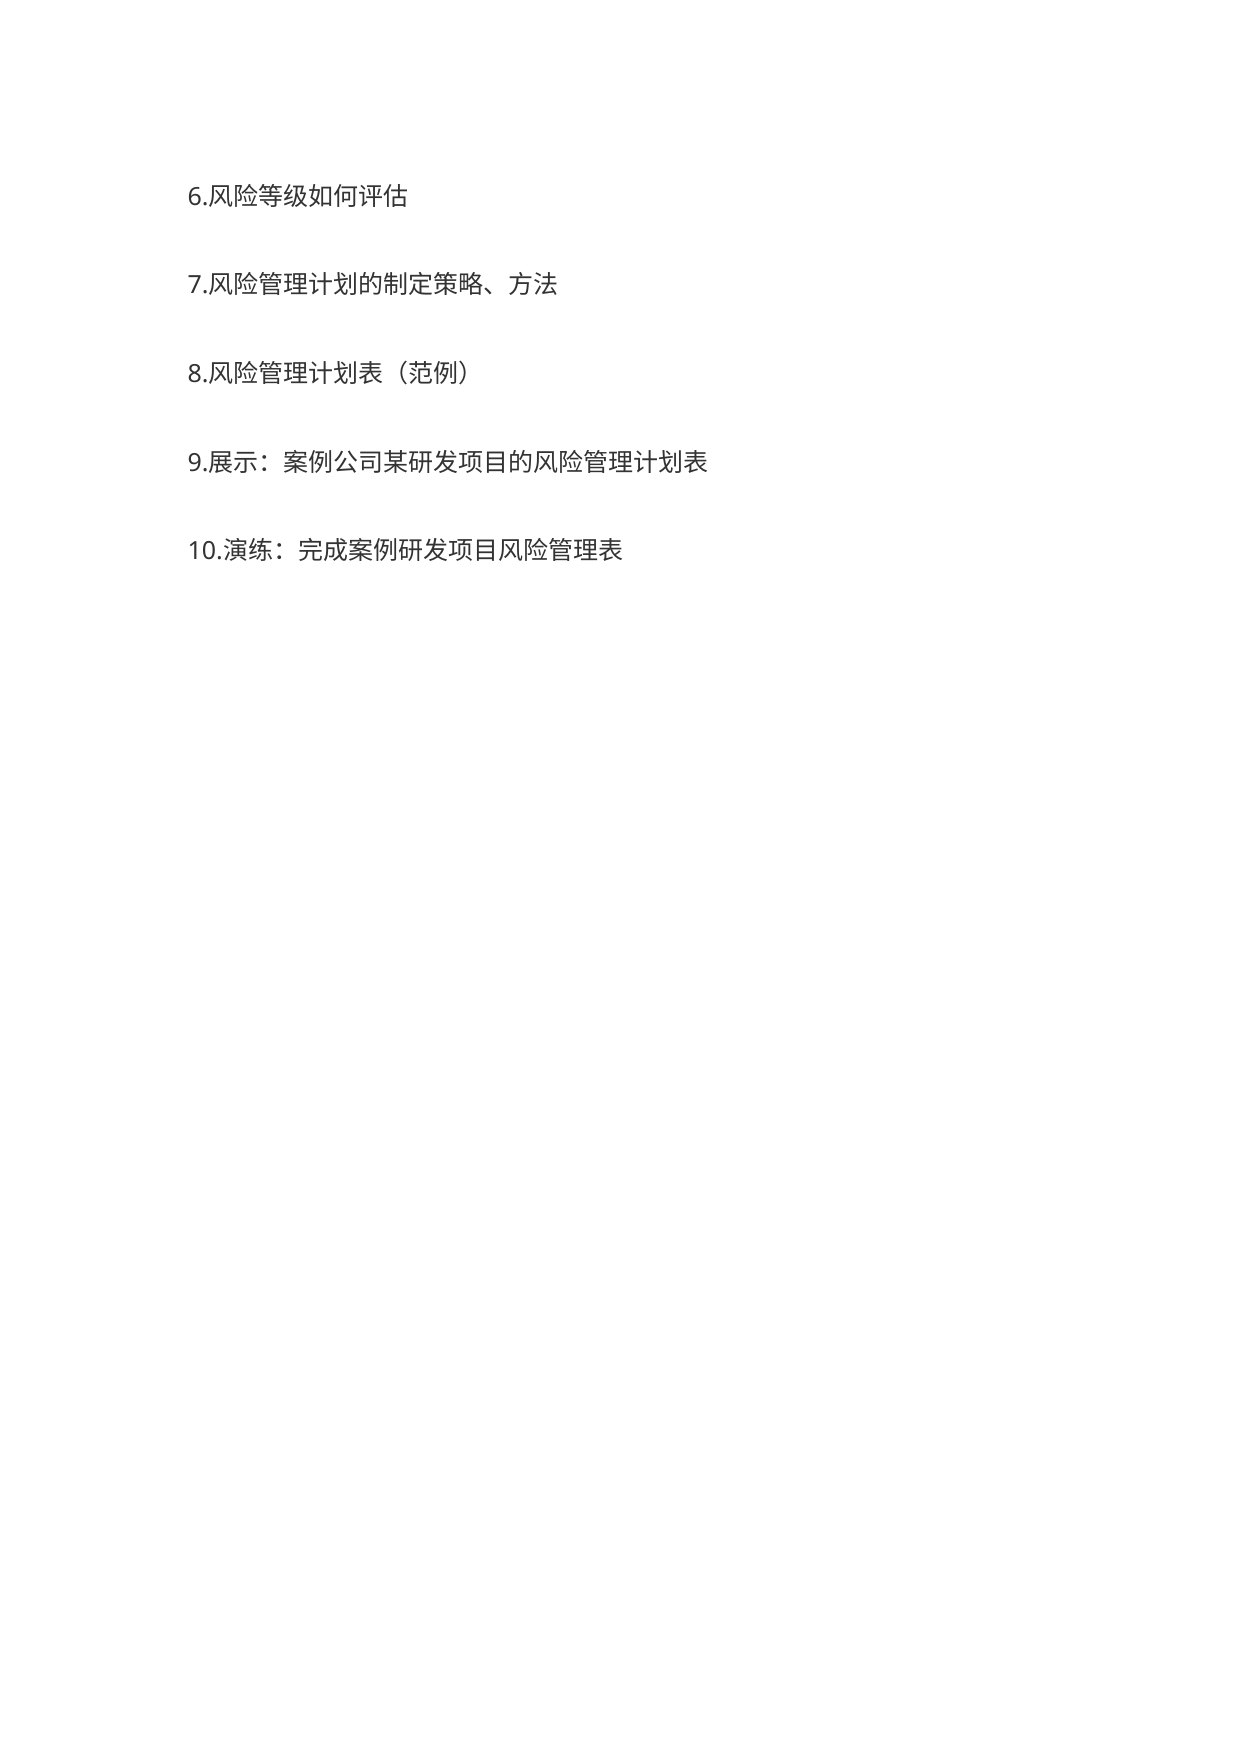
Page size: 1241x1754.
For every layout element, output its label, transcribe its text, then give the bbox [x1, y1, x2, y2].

text 6.风险等级如何评估 [187, 162, 1053, 227]
text 7.风险管理计划的制定策略、方法 [187, 251, 1053, 316]
text 9.展示：案例公司某研发项目的风险管理计划表 [187, 428, 1053, 493]
text 8.风险管理计划表（范例） [187, 339, 1053, 404]
text 10.演练：完成案例研发项目风险管理表 [187, 516, 1053, 581]
